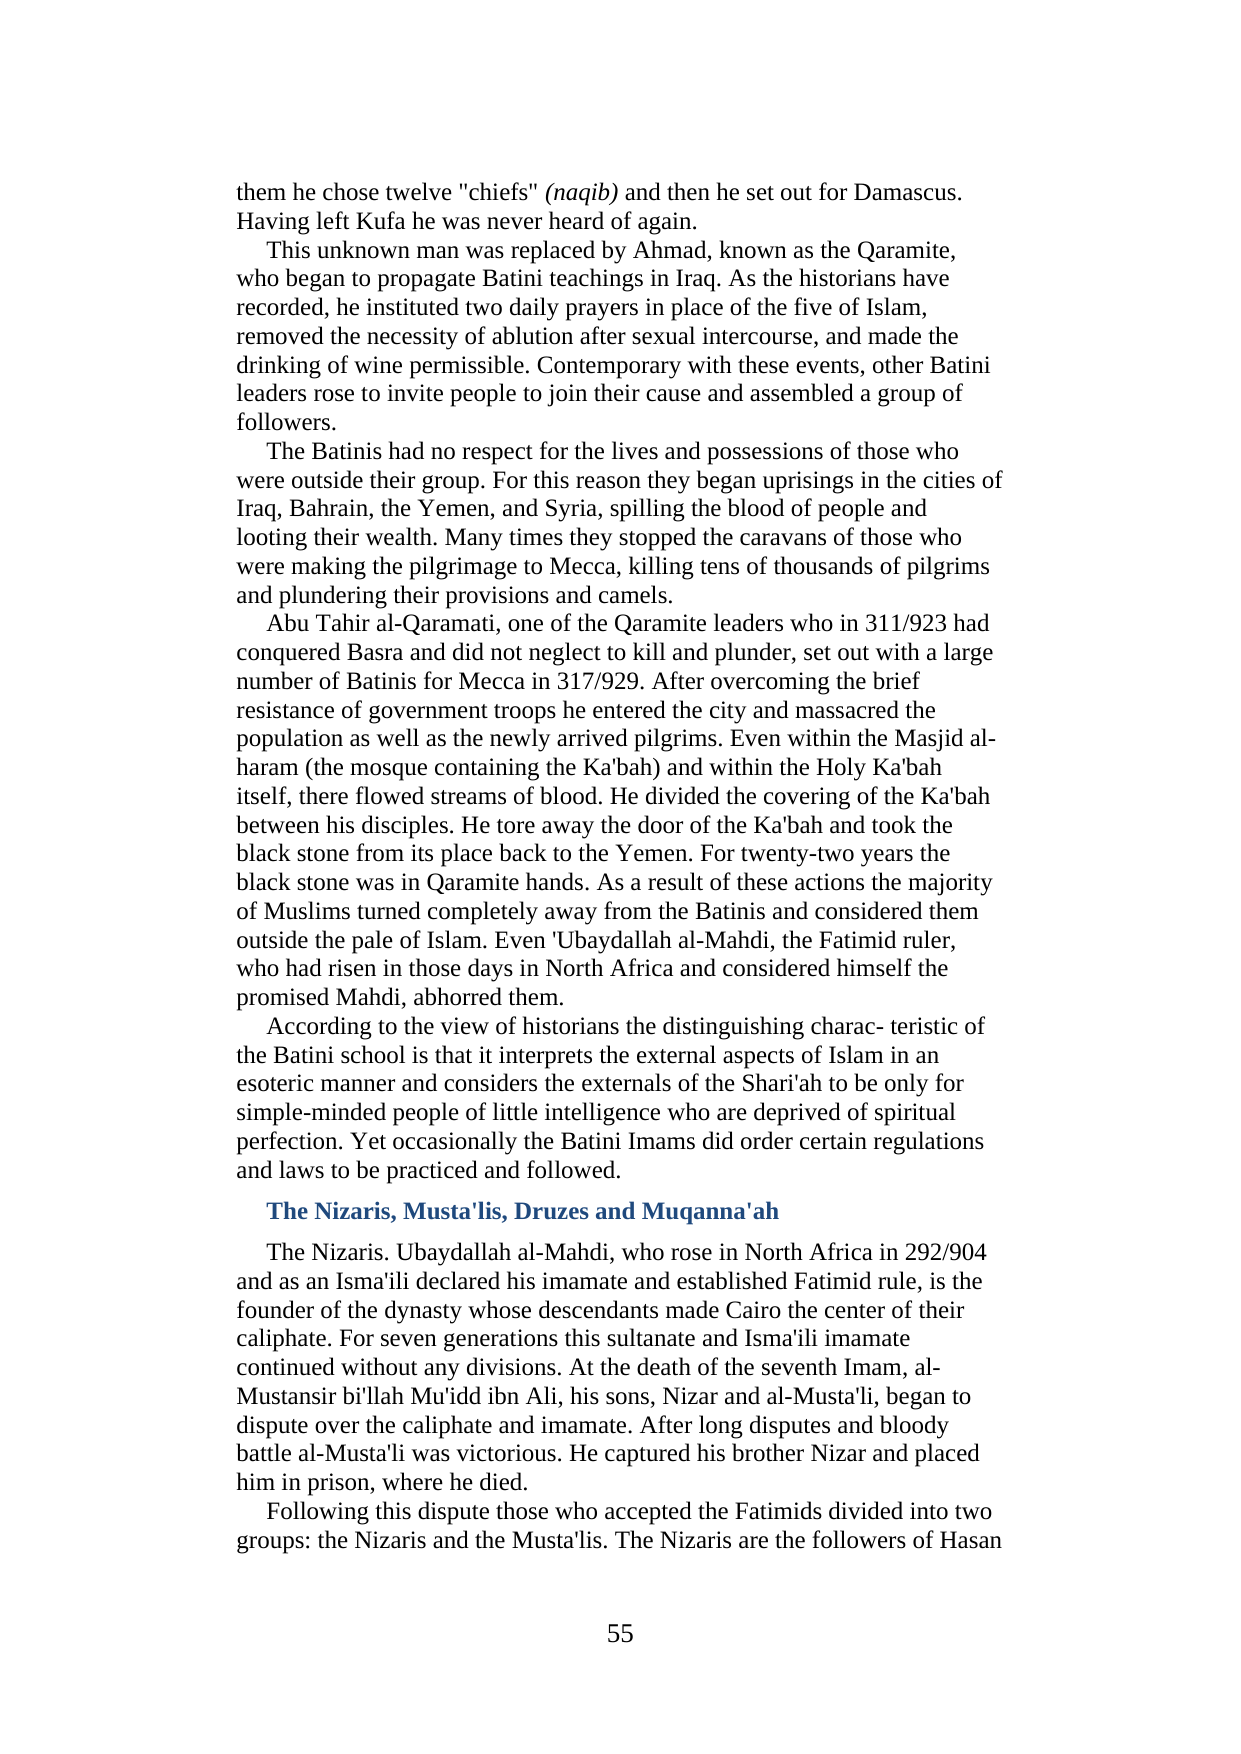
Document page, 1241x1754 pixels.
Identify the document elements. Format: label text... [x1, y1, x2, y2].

text According to the view of historians the distinguishing charac- teristic of the Batini school is that it interprets the external aspects of Islam in an esoteric manner and considers the externals of the Shari'ah to be only for simple-minded people of little intelligence who are deprived of spiritual perfection. Yet occasionally the Batini Imams did order certain regulations and laws to be practiced and followed. [236, 1011, 1004, 1183]
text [236, 177, 1004, 235]
text The Nizaris. Ubaydallah al-Mahdi, who rose in North Africa in 292/904 and as an Isma'ili declared his imamate and established Fatimid rule, is the founder of the dynasty whose descendants made Cairo the center of their caliphate. For seven generations this sultanate and Isma'ili imamate continued without any divisions. At the death of the seventh Imam, al-Mustansir bi'llah Mu'idd ibn Ali, his sons, Nizar and al-Musta'li, began to dispute over the caliphate and imamate. After long disputes and bloody battle al-Musta'li was victorious. He captured his brother Nizar and placed him in prison, where he died. [236, 1237, 1004, 1496]
text This unknown man was replaced by Ahmad, known as the Qaramite, who began to propagate Batini teachings in Iraq. As the historians have recorded, he instituted two daily prayers in place of the five of Islam, removed the necessity of ablution after sexual intercourse, and made the drinking of wine permissible. Contemporary with these events, other Batini leaders rose to invite people to join their cause and assembled a group of followers. [236, 235, 1004, 436]
text The Batinis had no respect for the lives and possessions of those who were outside their group. For this reason they began uprisings in the cities of Iraq, Bahrain, the Yemen, and Syria, spilling the blood of people and looting their wealth. Many times they stopped the caravans of those who were making the pilgrimage to Mecca, killing tens of thousands of pilgrims and plundering their provisions and camels. [236, 436, 1004, 608]
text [236, 1496, 1004, 1553]
text Abu Tahir al-Qaramati, one of the Qaramite leaders who in 311/923 had conquered Basra and did not neglect to kill and plunder, set out with a large number of Batinis for Mecca in 317/929. After overcoming the brief resistance of government troops he entered the city and massacred the population as well as the newly arrived pilgrims. Even within the Masjid al-haram (the mosque containing the Ka'bah) and within the Holy Ka'bah itself, there flowed streams of blood. He divided the covering of the Ka'bah between his disciples. He tore away the door of the Ka'bah and took the black stone from its place back to the Yemen. For twenty-two years the black stone was in Qaramite hands. As a result of these actions the majority of Muslims turned completely away from the Batinis and considered them outside the pale of Islam. Even 'Ubaydallah al-Mahdi, the Fatimid ruler, who had risen in those days in North Africa and considered himself the promised Mahdi, abhorred them. [236, 608, 1004, 1011]
subtitle The Nizaris, Musta'lis, Druzes and Muqanna'ah [236, 1196, 1004, 1225]
